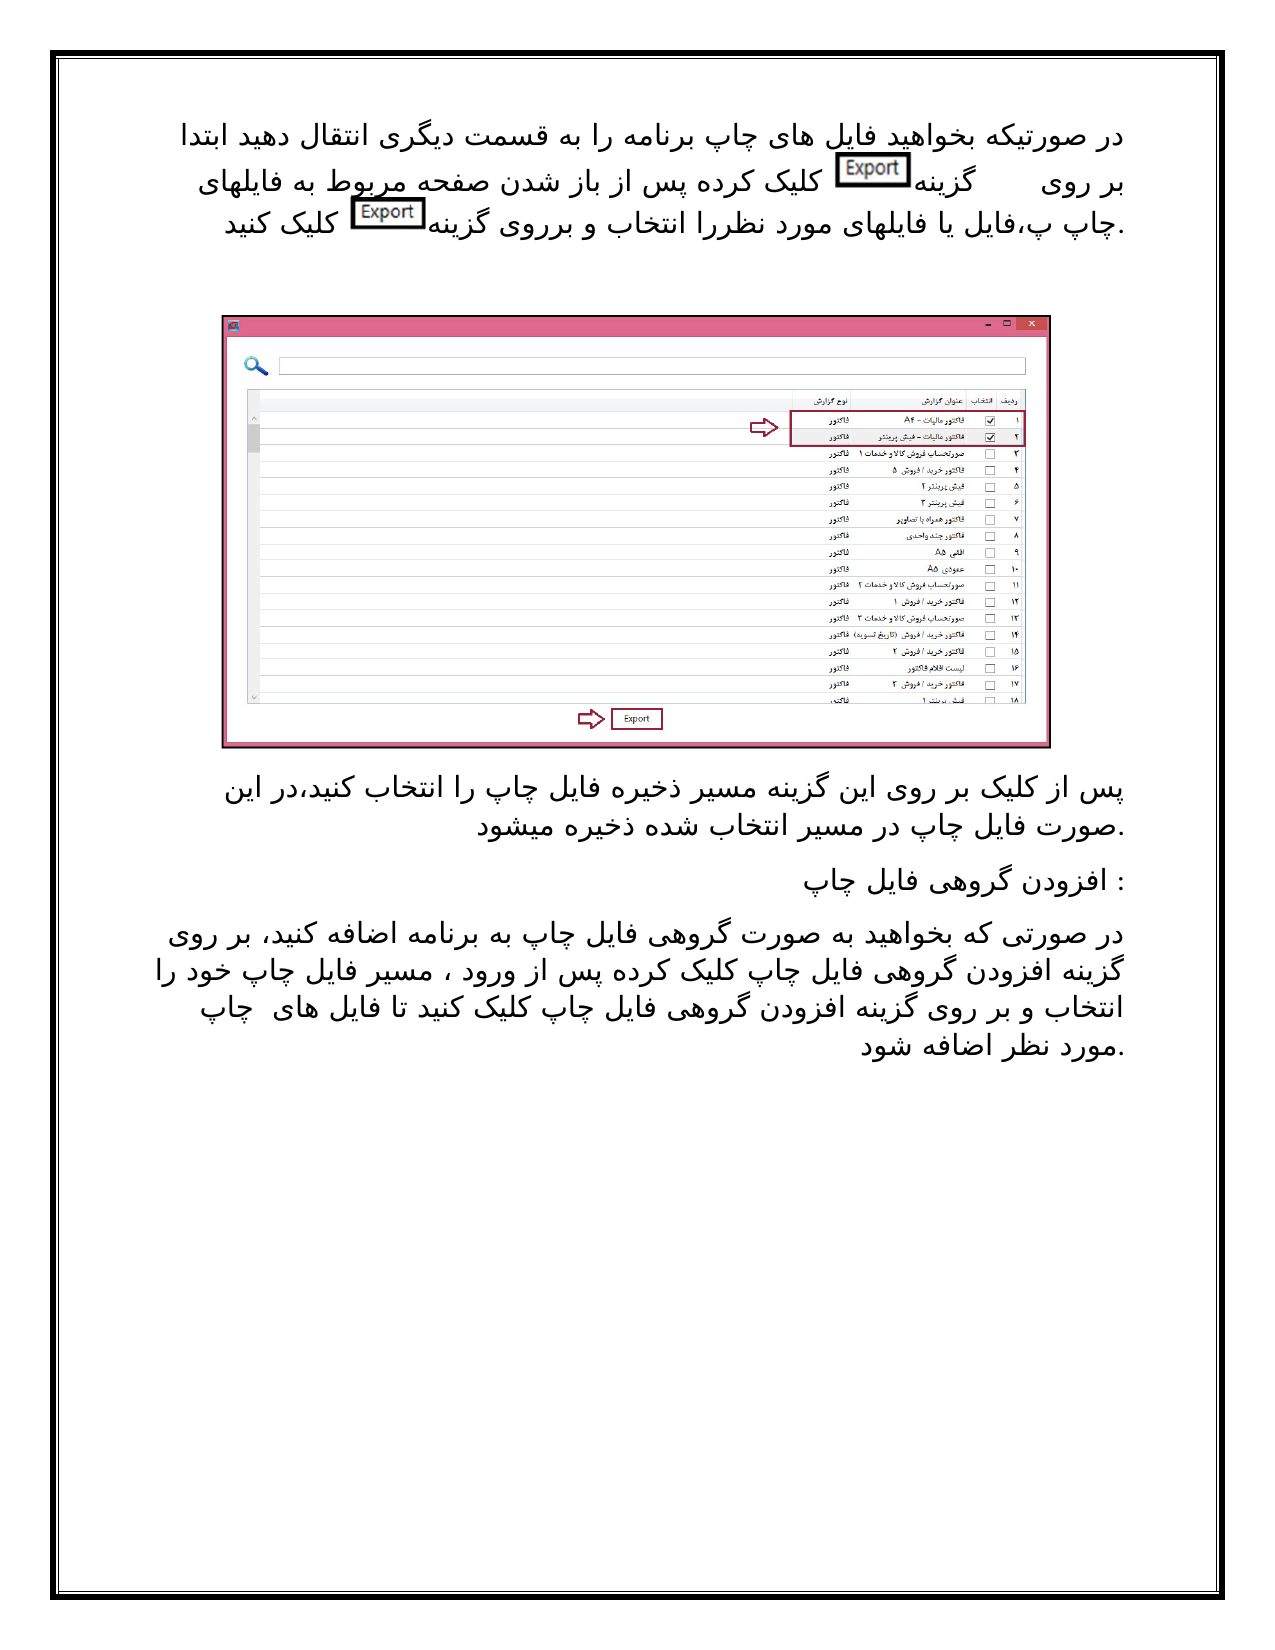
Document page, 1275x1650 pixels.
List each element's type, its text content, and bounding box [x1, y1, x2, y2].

picture [831, 152, 913, 189]
picture [221, 315, 1053, 751]
text پس از کلیک بر روی این گزینه مسیر ذخیره فایل چاپ را انتخاب کنید،در این صورت فایل چاپ در مسیر انتخاب شده ذخیره میشود. [150, 770, 1124, 842]
text افزودن گروهی فایل چاپ : [150, 862, 1124, 897]
picture [347, 197, 427, 231]
text در صورتیکه بخواهید فایل های چاپ برنامه را به قسمت دیگری انتقال دهید ابتدا بر روی گزینه کلیک کرده پس از باز شدن صفحه مربوط به فایلهای چاپ پ،فایل یا فایلهای مورد نظررا انتخاب و برروی گزینه کلیک کنید. [150, 118, 1124, 241]
text در صورتی که بخواهید به صورت گروهی فایل چاپ به برنامه اضافه کنید، بر روی گزینه افزودن گروهی فایل چاپ کلیک کرده پس از ورود ، مسیر فایل چاپ خود را انتخاب و بر روی گزینه افزودن گروهی فایل چاپ کلیک کنید تا فایل های چاپ مورد نظر اضافه شود. [150, 917, 1124, 1063]
